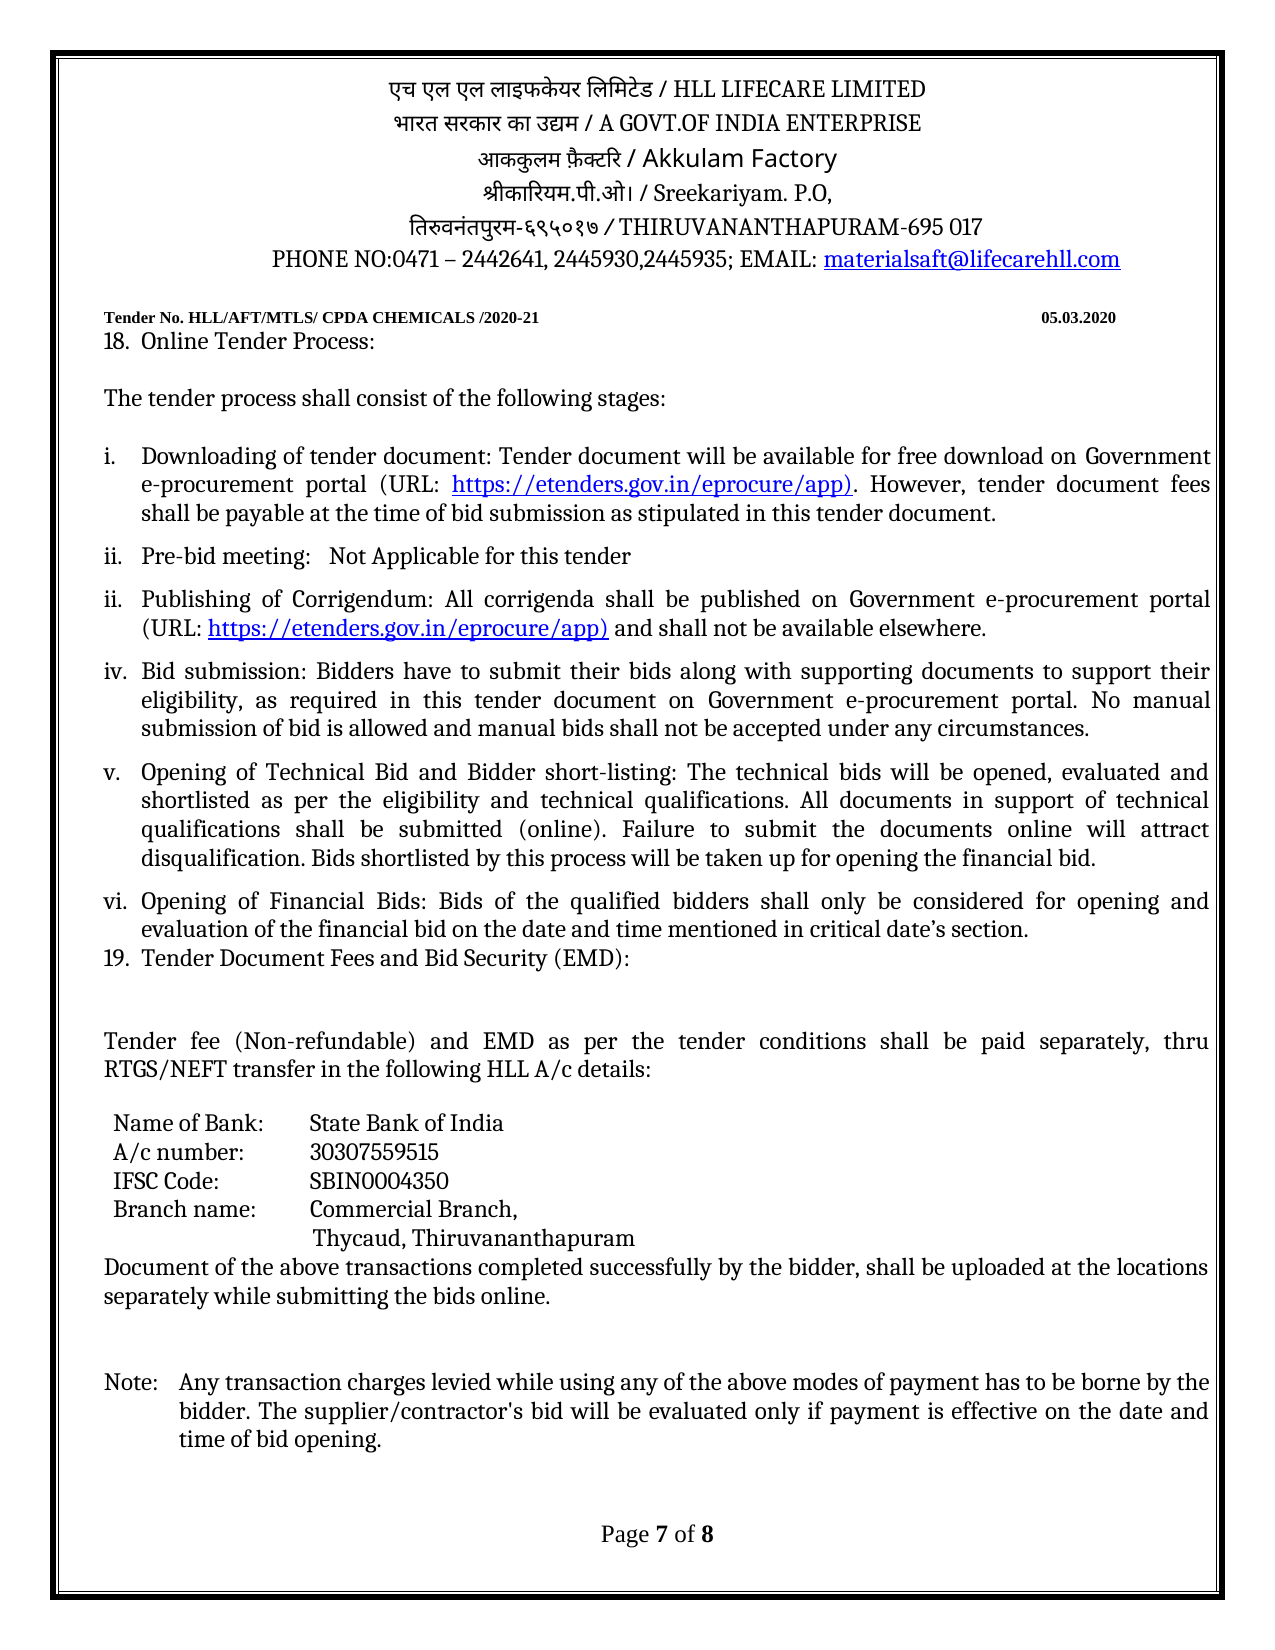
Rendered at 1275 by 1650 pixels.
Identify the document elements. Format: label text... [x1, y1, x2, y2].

text iv. Bid submission: Bidders have to submit their bids along with supporting documents to support their eligibility, as required in this tender document on Government e-procurement portal. No manual submission of bid is allowed and manual bids shall not be accepted under any circumstances. [103, 657, 1211, 743]
list Publishing of Corrigendum: All corrigenda shall be published on Government e-procurement portal (URL: https://etenders.gov.in/eprocure/app) and shall not be available elsewhere. [103, 585, 1211, 643]
text IFSC Code: SBIN0004350 [113, 1167, 1202, 1195]
text Note: Any transaction charges levied while using any of the above modes of payment has to be borne by the bidder. The supplier/contractor's bid will be evaluated only if payment is effective on the date and time of bid opening. [103, 1368, 1211, 1454]
text ii. Pre-bid meeting: Not Applicable for this tender [103, 542, 1211, 571]
list Tender Document Fees and Bid Security (EMD): [103, 944, 1211, 973]
text v. Opening of Technical Bid and Bidder short-listing: The technical bids will be opened, evaluated and shortlisted as per the eligibility and technical qualifications. All documents in support of technical qualifications shall be submitted (online). Failure to submit the documents online will attract disqualification. Bids shortlisted by this process will be taken up for opening the financial bid. [103, 757, 1211, 872]
text Name of Bank: State Bank of India [113, 1109, 1202, 1138]
list Downloading of tender document: Tender document will be available for free download on Government e-procurement portal (URL: https://etenders.gov.in/eprocure/app). However, tender document fees shall be payable at the time of bid submission as stipulated in this tender document. [103, 442, 1211, 528]
text Thycaud, Thiruvananthapuram [103, 1224, 1211, 1253]
text A/c number: 30307559515 [113, 1138, 1202, 1167]
text Tender fee (Non-refundable) and EMD as per the tender conditions shall be paid separately, thru RTGS/NEFT transfer in the following HLL A/c details: [103, 1027, 1211, 1084]
list Online Tender Process: [103, 327, 1211, 355]
text vi. Opening of Financial Bids: Bids of the qualified bidders shall only be considered for opening and evaluation of the financial bid on the date and time mentioned in critical date’s section. [103, 887, 1211, 944]
text The tender process shall consist of the following stages: [103, 384, 1211, 413]
text Document of the above transactions completed successfully by the bidder, shall be uploaded at the locations separately while submitting the bids online. [103, 1253, 1211, 1310]
text Branch name: Commercial Branch, [113, 1195, 1202, 1224]
